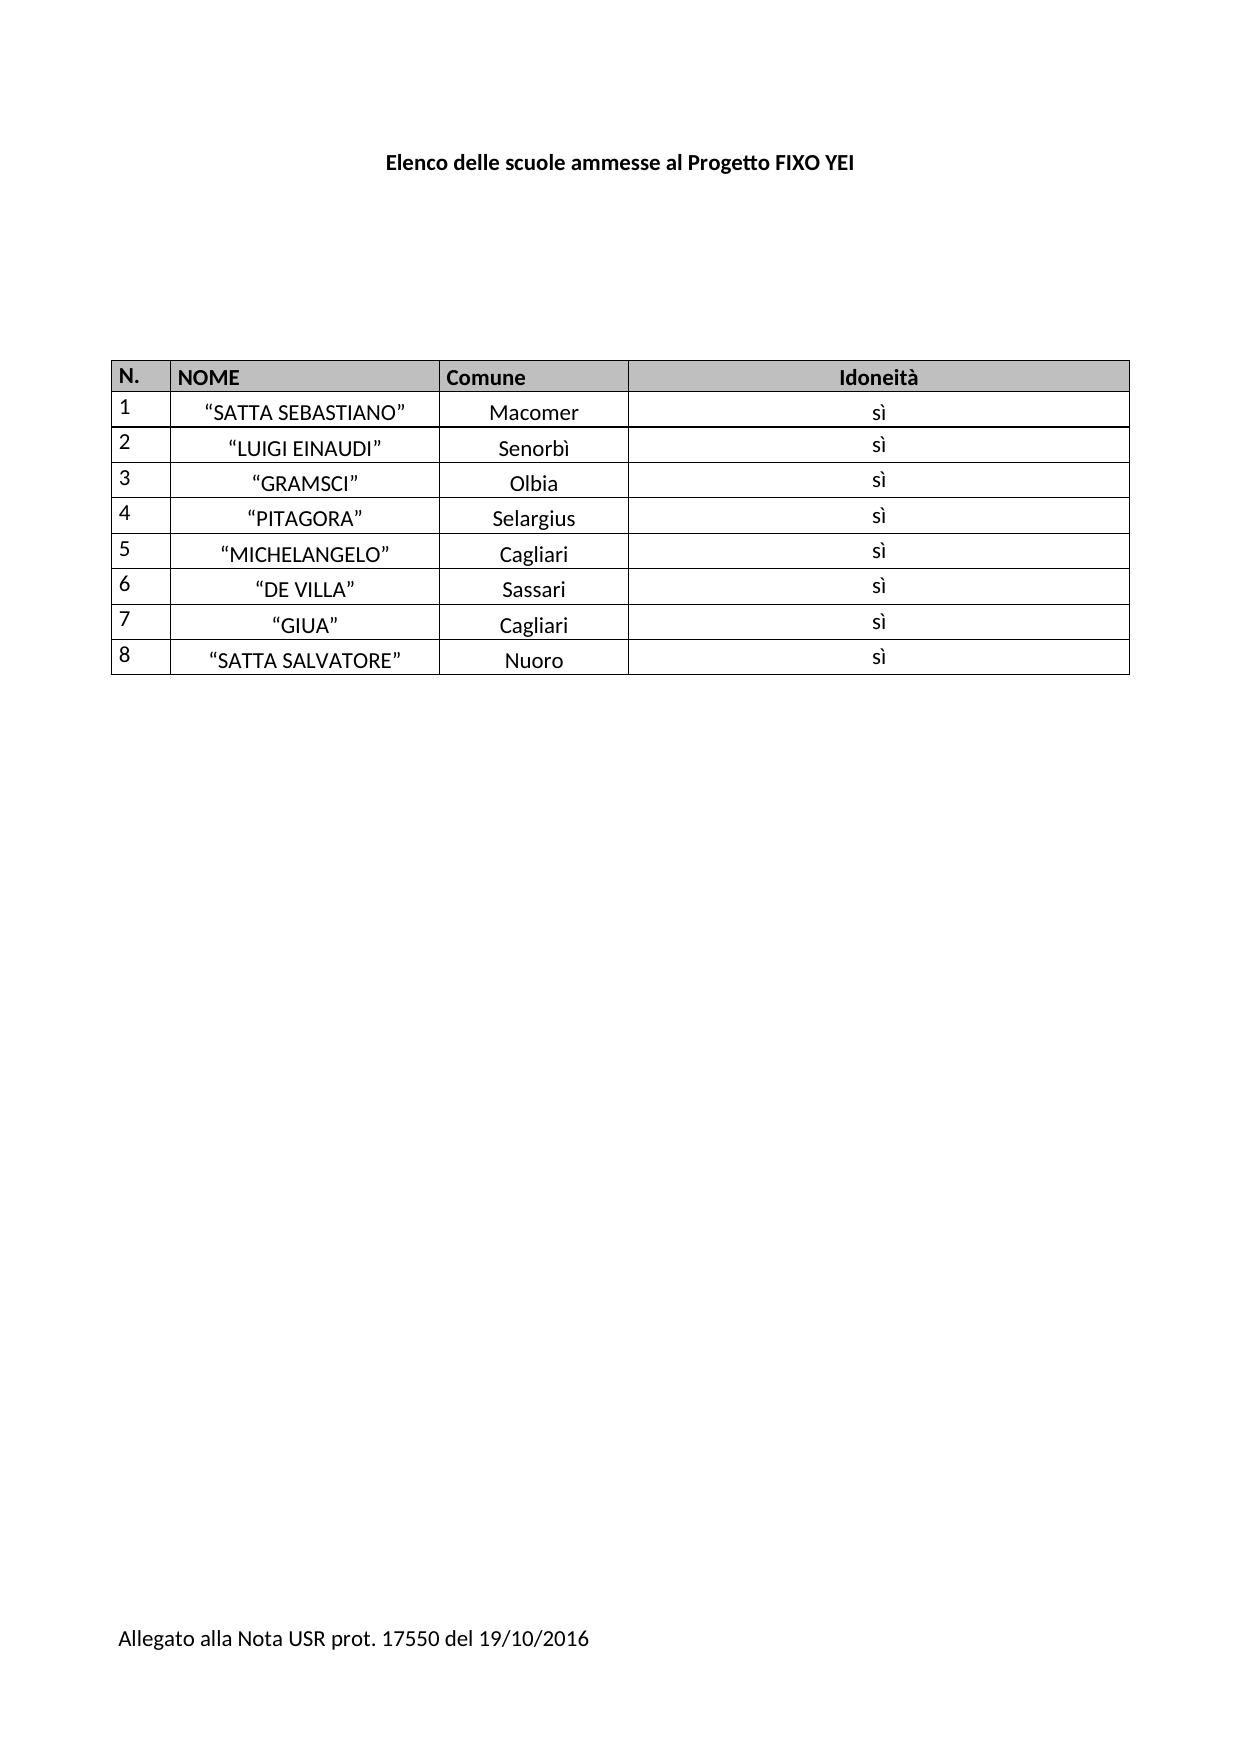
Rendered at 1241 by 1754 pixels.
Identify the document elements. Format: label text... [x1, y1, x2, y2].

table_cell 1 [112, 392, 170, 426]
table_cell 8 [112, 640, 170, 674]
table_cell “DE VILLA” [171, 569, 439, 603]
table_cell “GRAMSCI” [171, 463, 439, 497]
table_cell sì [629, 463, 1129, 497]
table_cell “SATTA SALVATORE” [171, 640, 439, 674]
table_cell 6 [112, 569, 170, 603]
table_header NOME [171, 361, 439, 391]
table_cell sì [629, 605, 1129, 639]
table_cell 7 [112, 605, 170, 639]
table_cell Nuoro [440, 640, 628, 674]
table_header Comune [440, 361, 628, 391]
text Elenco delle scuole ammesse al Progetto FIXO YEI [118, 148, 1122, 176]
table_cell sì [629, 569, 1129, 603]
table_header Idoneità [629, 361, 1129, 391]
table_cell Cagliari [440, 605, 628, 639]
table_cell sì [629, 392, 1129, 426]
table_cell sì [629, 534, 1129, 568]
table_cell Macomer [440, 392, 628, 426]
table_header N. [112, 361, 170, 391]
table_cell 5 [112, 534, 170, 568]
table_cell Selargius [440, 498, 628, 533]
table_cell “PITAGORA” [171, 498, 439, 533]
table_cell Sassari [440, 569, 628, 603]
table_cell “MICHELANGELO” [171, 534, 439, 568]
table_cell 2 [112, 428, 170, 462]
table_cell 3 [112, 463, 170, 497]
table_cell sì [629, 640, 1129, 674]
table_cell “GIUA” [171, 605, 439, 639]
table_cell sì [629, 428, 1129, 462]
table_cell Olbia [440, 463, 628, 497]
table_cell sì [629, 498, 1129, 533]
table_cell “SATTA SEBASTIANO” [171, 392, 439, 426]
table_cell 4 [112, 498, 170, 533]
table_cell Cagliari [440, 534, 628, 568]
table_cell Senorbì [440, 428, 628, 462]
table_cell “LUIGI EINAUDI” [171, 428, 439, 462]
